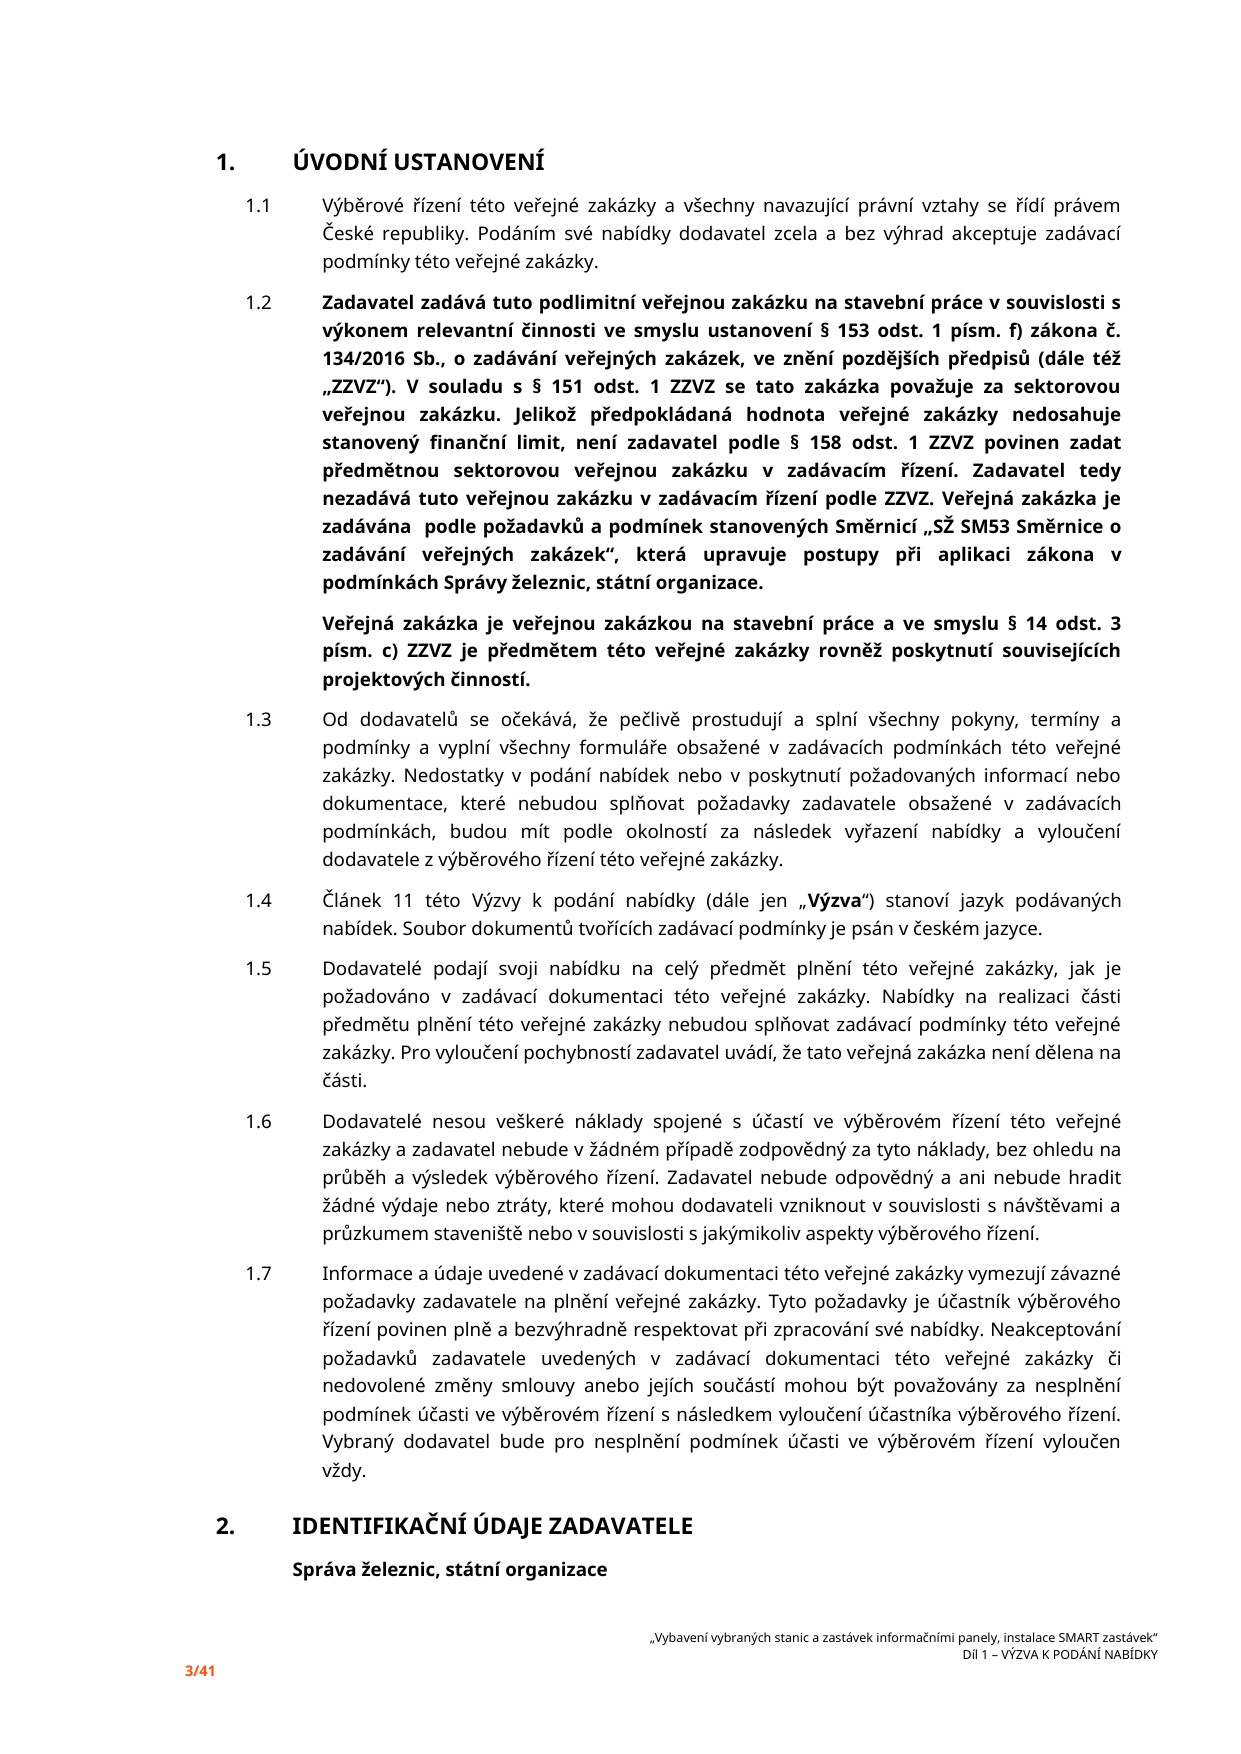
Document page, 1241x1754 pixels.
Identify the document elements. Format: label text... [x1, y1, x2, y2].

text Zadavatel zadává tuto podlimitní veřejnou zakázku na stavební práce v souvislosti s výkonem relevantní činnosti ve smyslu ustanovení § 153 odst. 1 písm. f) zákona č. 134/2016 Sb., o zadávání veřejných zakázek, ve znění pozdějších předpisů (dále též „ZZVZ“). V souladu s § 151 odst. 1 ZZVZ se tato zakázka považuje za sektorovou veřejnou zakázku. Jelikož předpokládaná hodnota veřejné zakázky nedosahuje stanovený finanční limit, není zadavatel podle § 158 odst. 1 ZZVZ povinen zadat předmětnou sektorovou veřejnou zakázku v zadávacím řízení. Zadavatel tedy nezadává tuto veřejnou zakázku v zadávacím řízení podle ZZVZ. Veřejná zakázka je zadávána podle požadavků a podmínek stanovených Směrnicí „SŽ SM53 Směrnice o zadávání veřejných zakázek“, která upravuje postupy při aplikaci zákona v podmínkách Správy železnic, státní organizace. [245, 289, 1122, 595]
text IDENTIFIKAČNÍ ÚDAJE ZADAVATELE [216, 1510, 1122, 1541]
list Veřejná zakázka je veřejnou zakázkou na stavební práce a ve smyslu § 14 odst. 3 písm. c) ZZVZ je předmětem této veřejné zakázky rovněž poskytnutí souvisejících projektových činností. [322, 610, 1122, 691]
text Informace a údaje uvedené v zadávací dokumentaci této veřejné zakázky vymezují závazné požadavky zadavatele na plnění veřejné zakázky. Tyto požadavky je účastník výběrového řízení povinen plně a bezvýhradně respektovat při zpracování své nabídky. Neakceptování požadavků zadavatele uvedených v zadávací dokumentaci této veřejné zakázky či nedovolené změny smlouvy anebo jejích součástí mohou být považovány za nesplnění podmínek účasti ve výběrovém řízení s následkem vyloučení účastníka výběrového řízení. Vybraný dodavatel bude pro nesplnění podmínek účasti ve výběrovém řízení vyloučen vždy. [245, 1261, 1122, 1482]
text Od dodavatelů se očekává, že pečlivě prostudují a splní všechny pokyny, termíny a podmínky a vyplní všechny formuláře obsažené v zadávacích podmínkách této veřejné zakázky. Nedostatky v podání nabídek nebo v poskytnutí požadovaných informací nebo dokumentace, které nebudou splňovat požadavky zadavatele obsažené v zadávacích podmínkách, budou mít podle okolností za následek vyřazení nabídky a vyloučení dodavatele z výběrového řízení této veřejné zakázky. [245, 706, 1122, 872]
text Článek 11 této Výzvy k podání nabídky (dále jen „Výzva“) stanoví jazyk podávaných nabídek. Soubor dokumentů tvořících zadávací podmínky je psán v českém jazyce. [245, 887, 1122, 941]
text Dodavatelé nesou veškeré náklady spojené s účastí ve výběrovém řízení této veřejné zakázky a zadavatel nebude v žádném případě zodpovědný za tyto náklady, bez ohledu na průběh a výsledek výběrového řízení. Zadavatel nebude odpovědný a ani nebude hradit žádné výdaje nebo ztráty, které mohou dodavateli vzniknout v souvislosti s návštěvami a průzkumem staveniště nebo v souvislosti s jakýmikoliv aspekty výběrového řízení. [245, 1108, 1122, 1246]
text Správa železnic, státní organizace [292, 1557, 1122, 1582]
text Výběrové řízení této veřejné zakázky a všechny navazující právní vztahy se řídí právem České republiky. Podáním své nabídky dodavatel zcela a bez výhrad akceptuje zadávací podmínky této veřejné zakázky. [245, 192, 1122, 274]
text Dodavatelé podají svoji nabídku na celý předmět plnění této veřejné zakázky, jak je požadováno v zadávací dokumentaci této veřejné zakázky. Nabídky na realizaci části předmětu plnění této veřejné zakázky nebudou splňovat zadávací podmínky této veřejné zakázky. Pro vyloučení pochybností zadavatel uvádí, že tato veřejná zakázka není dělena na části. [245, 956, 1122, 1093]
text ÚVODNÍ USTANOVENÍ [216, 146, 1122, 177]
